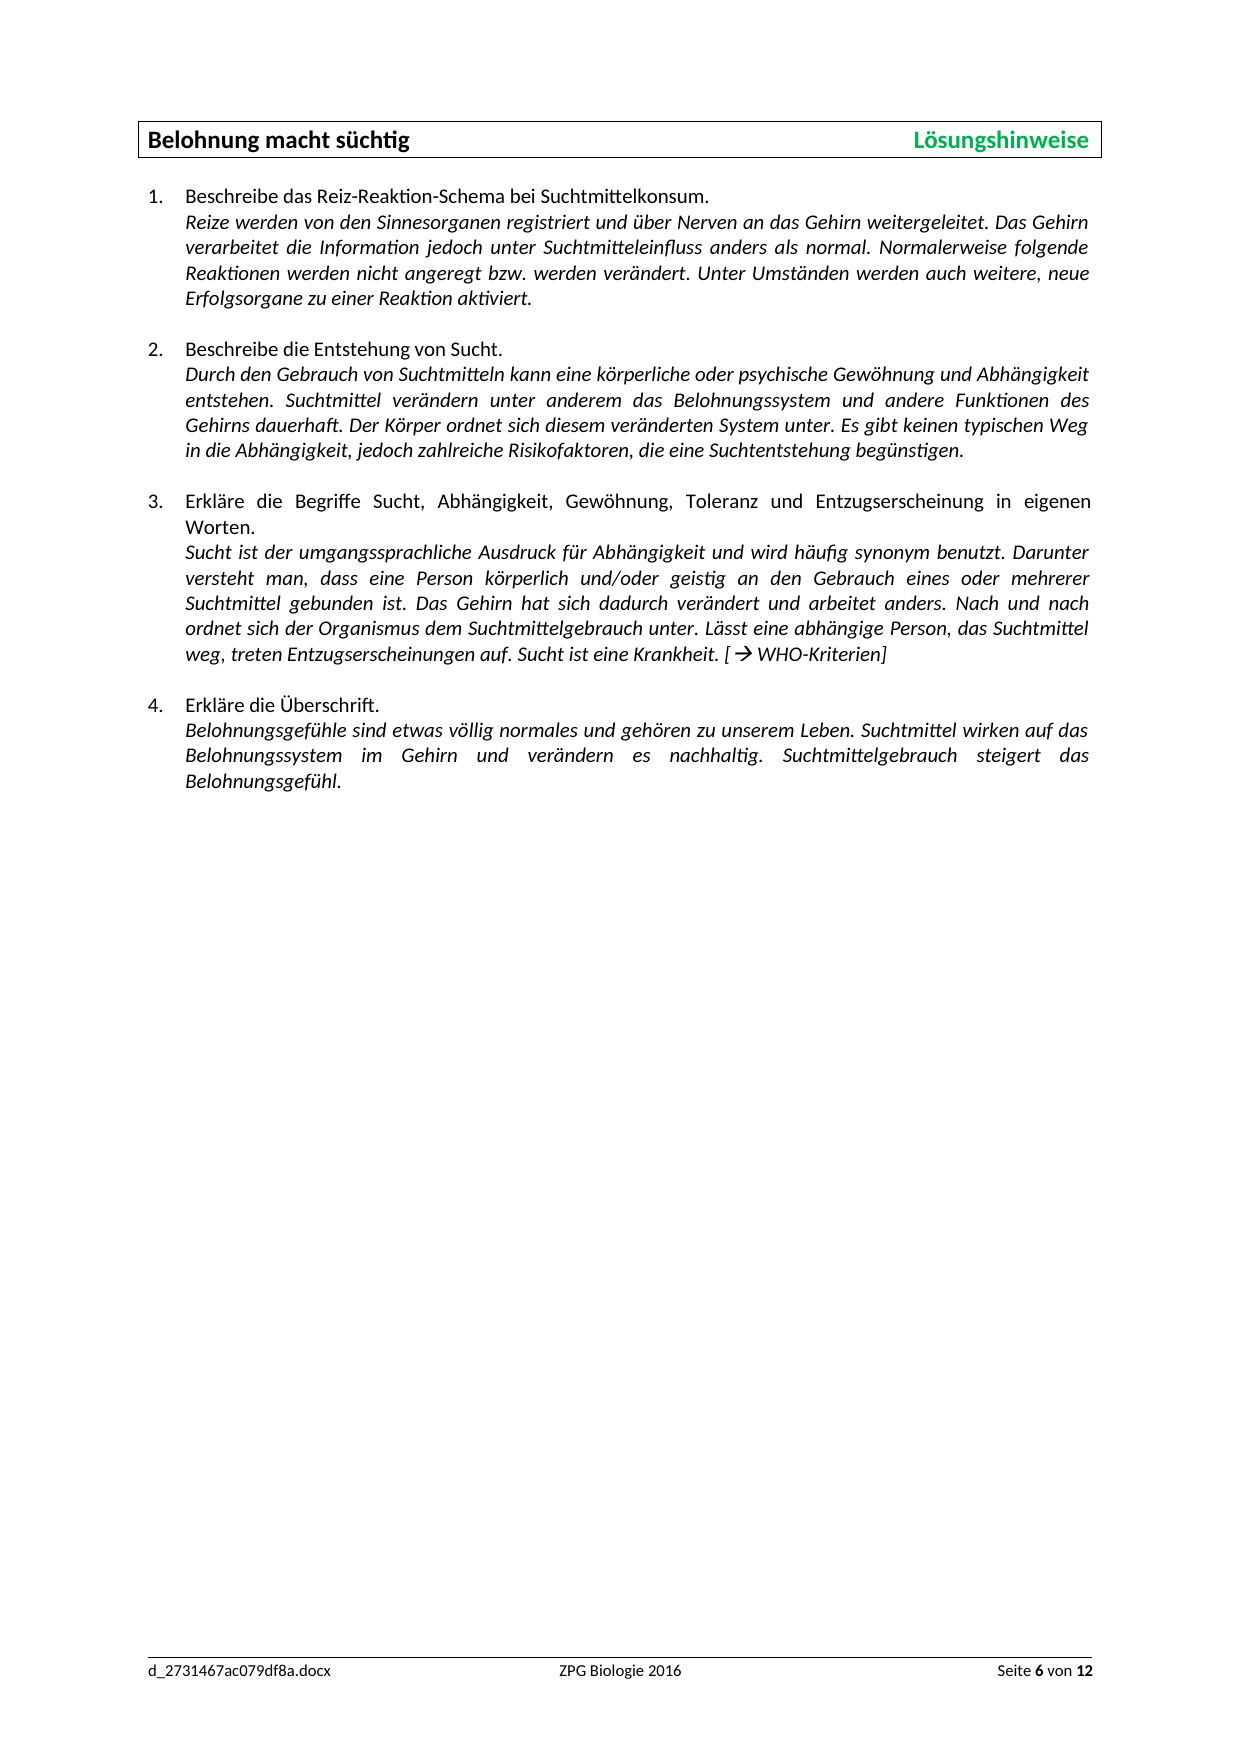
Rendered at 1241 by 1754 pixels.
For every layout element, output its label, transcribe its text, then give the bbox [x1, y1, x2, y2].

list Sucht ist der umgangssprachliche Ausdruck für Abhängigkeit und wird häufig synonym benutzt. Darunter versteht man, dass eine Person körperlich und/oder geistig an den Gebrauch eines oder mehrerer Suchtmittel gebunden ist. Das Gehirn hat sich dadurch verändert und arbeitet anders. Nach und nach ordnet sich der Organismus dem Suchtmittelgebrauch unter. Lässt eine abhängige Person, das Suchtmittel weg, treten Entzugserscheinungen auf. Sucht ist eine Krankheit. [ WHO-Kriterien] [185, 539, 1092, 666]
list Reize werden von den Sinnesorganen registriert und über Nerven an das Gehirn weitergeleitet. Das Gehirn verarbeitet die Information jedoch unter Suchtmitteleinfluss anders als normal. Normalerweise folgende Reaktionen werden nicht angeregt bzw. werden verändert. Unter Umständen werden auch weitere, neue Erfolgsorgane zu einer Reaktion aktiviert. [185, 209, 1092, 311]
list Durch den Gebrauch von Suchtmitteln kann eine körperliche oder psychische Gewöhnung und Abhängigkeit entstehen. Suchtmittel verändern unter anderem das Belohnungssystem und andere Funktionen des Gehirns dauerhaft. Der Körper ordnet sich diesem veränderten System unter. Es gibt keinen typischen Weg in die Abhängigkeit, jedoch zahlreiche Risikofaktoren, die eine Suchtentstehung begünstigen. [185, 361, 1092, 463]
list Belohnungsgefühle sind etwas völlig normales und gehören zu unserem Leben. Suchtmittel wirken auf das Belohnungssystem im Gehirn und verändern es nachhaltig. Suchtmittelgebrauch steigert das Belohnungsgefühl. [185, 717, 1092, 793]
text Belohnung macht süchtig Lösungshinweise [139, 122, 1101, 157]
list Erkläre die Begriffe Sucht, Abhängigkeit, Gewöhnung, Toleranz und Entzugserscheinung in eigenen Worten. [148, 488, 1092, 539]
list Beschreibe das Reiz-Reaktion-Schema bei Suchtmittelkonsum. [148, 183, 1092, 209]
list Erkläre die Überschrift. [148, 692, 1092, 717]
list Beschreibe die Entstehung von Sucht. [148, 336, 1092, 361]
